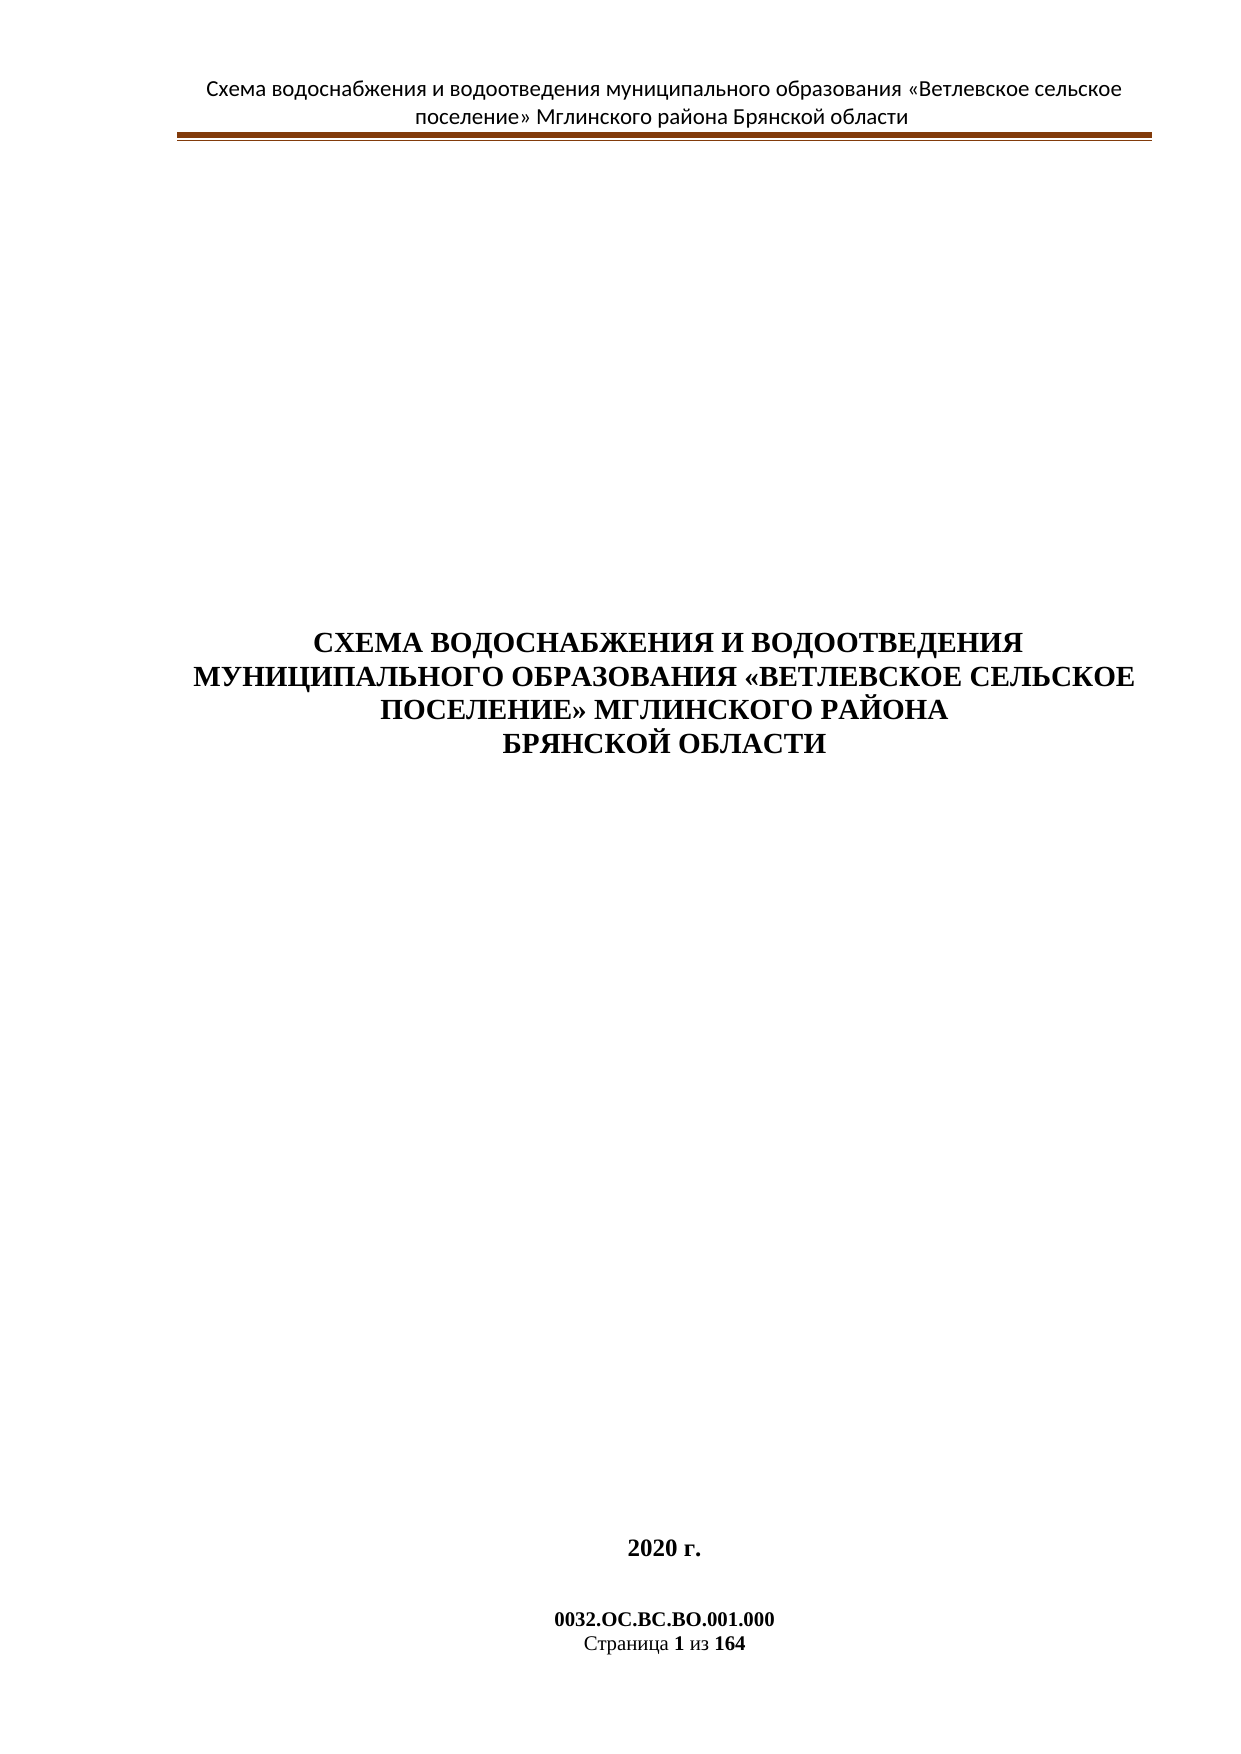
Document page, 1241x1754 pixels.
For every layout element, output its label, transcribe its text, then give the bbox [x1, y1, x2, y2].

text МУНИЦИПАЛЬНОГО ОБРАЗОВАНИЯ «ВЕТЛЕВСКОЕ СЕЛЬСКОЕ ПОСЕЛЕНИЕ» МГЛИНСКОГО РАЙОНА [177, 659, 1152, 726]
text 2020 г. [177, 1533, 1152, 1562]
text СХЕМА ВОДОСНАБЖЕНИЯ И ВОДООТВЕДЕНИЯ [177, 625, 1152, 659]
text БРЯНСКОЙ ОБЛАСТИ [177, 726, 1152, 759]
